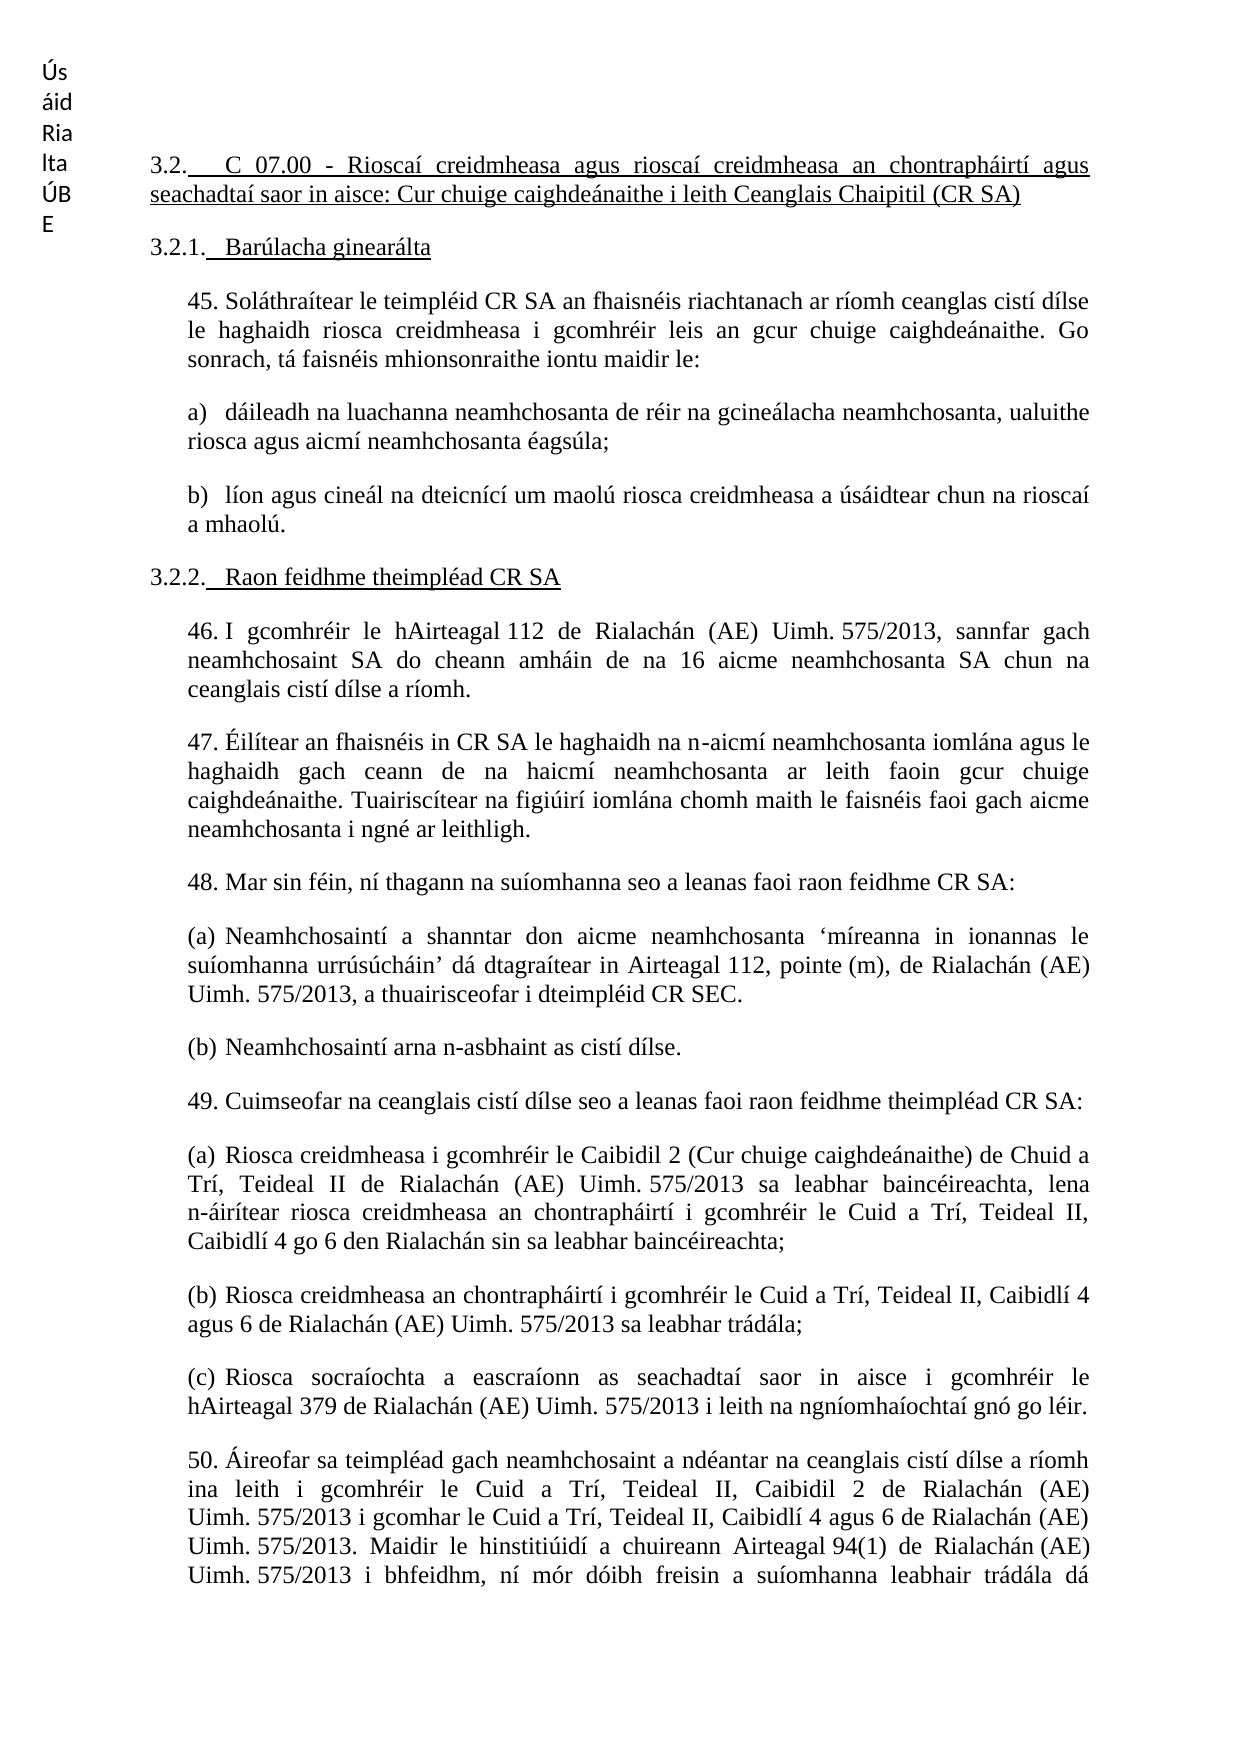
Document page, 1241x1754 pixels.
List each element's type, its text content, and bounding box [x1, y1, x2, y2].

text (b) Riosca creidmheasa an chontrapháirtí i gcomhréir le Cuid a Trí, Teideal II, Caibidlí 4 agus 6 de Rialachán (AE) Uimh. 575/2013 sa leabhar trádála; [187, 1280, 1090, 1337]
text a) dáileadh na luachanna neamhchosanta de réir na gcineálacha neamhchosanta, ualuithe riosca agus aicmí neamhchosanta éagsúla; [187, 397, 1090, 455]
list 3.2.1. Barúlacha ginearálta [150, 232, 1090, 261]
text (a) Riosca creidmheasa i gcomhréir le Caibidil 2 (Cur chuige caighdeánaithe) de Chuid a Trí, Teideal II de Rialachán (AE) Uimh. 575/2013 sa leabhar baincéireachta, lena n-áirítear riosca creidmheasa an chontrapháirtí i gcomhréir le Cuid a Trí, Teideal II, Caibidlí 4 go 6 den Rialachán sin sa leabhar baincéireachta; [187, 1140, 1090, 1255]
text (a) Neamhchosaintí a shanntar don aicme neamhchosanta ‘míreanna in ionannas le suíomhanna urrúsúcháin’ dá dtagraítear in Airteagal 112, pointe (m), de Rialachán (AE) Uimh. 575/2013, a thuairisceofar i dteimpléid CR SEC. [187, 921, 1090, 1007]
list 3.2.2. Raon feidhme theimpléad CR SA [150, 562, 1090, 591]
text b) líon agus cineál na dteicnící um maolú riosca creidmheasa a úsáidtear chun na rioscaí a mhaolú. [187, 480, 1090, 537]
text (b) Neamhchosaintí arna n-asbhaint as cistí dílse. [187, 1032, 1090, 1061]
list 3.2. C 07.00 - Rioscaí creidmheasa agus rioscaí creidmheasa an chontrapháirtí agus seachadtaí saor in aisce: Cur chuige caighdeánaithe i leith Ceanglais Chaipitil (CR SA) [150, 150, 1090, 207]
text (c) Riosca socraíochta a eascraíonn as seachadtaí saor in aisce i gcomhréir le hAirteagal 379 de Rialachán (AE) Uimh. 575/2013 i leith na ngníomhaíochtaí gnó go léir. [187, 1362, 1090, 1420]
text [187, 1445, 1090, 1589]
